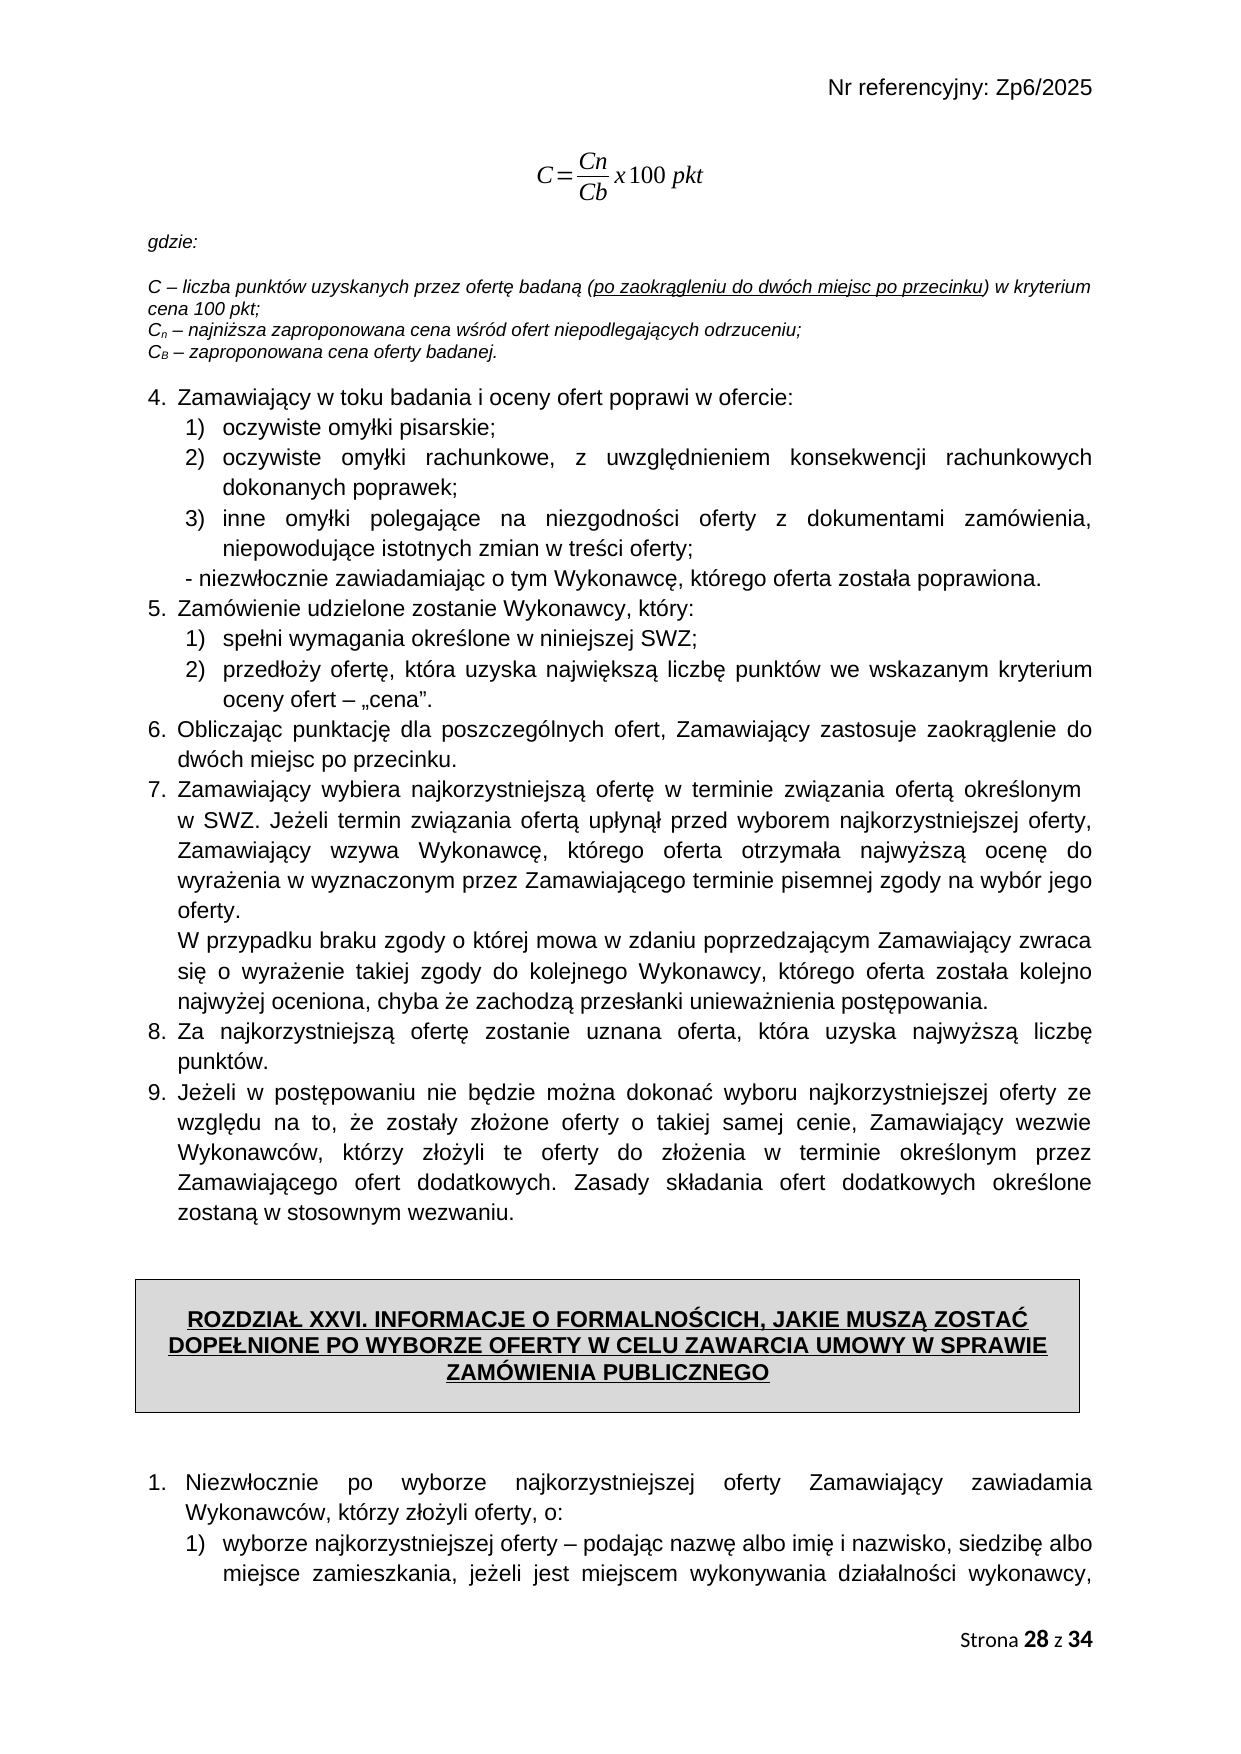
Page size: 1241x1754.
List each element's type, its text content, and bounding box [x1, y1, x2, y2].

list Za najkorzystniejszą ofertę zostanie uznana oferta, która uzyska najwyższą liczbę punktów. [148, 1018, 1093, 1074]
list Zamawiający wybiera najkorzystniejszą ofertę w terminie związania ofertą określonym w SWZ. Jeżeli termin związania ofertą upłynął przed wyborem najkorzystniejszej oferty, Zamawiający wzywa Wykonawcę, którego oferta otrzymała najwyższą ocenę do wyrażenia w wyznaczonym przez Zamawiającego terminie pisemnej zgody na wybór jego oferty. W przypadku braku zgody o której mowa w zdaniu poprzedzającym Zamawiający zwraca się o wyrażenie takiej zgody do kolejnego Wykonawcy, którego oferta została kolejno najwyżej oceniona, chyba że zachodzą przesłanki unieważnienia postępowania. [148, 776, 1093, 1014]
text C – liczba punktów uzyskanych przez ofertę badaną (po zaokrągleniu do dwóch miejsc po przecinku) w kryterium cena 100 pkt; [148, 276, 1093, 319]
list Niezwłocznie po wyborze najkorzystniejszej oferty Zamawiający zawiadamia Wykonawców, którzy złożyli oferty, o: [148, 1469, 1093, 1526]
text - niezwłocznie zawiadamiając o tym Wykonawcę, którego oferta została poprawiona. [185, 565, 1093, 591]
list spełni wymagania określone w niniejszej SWZ; [185, 625, 1093, 652]
text Cn – najniższa zaproponowana cena wśród ofert niepodlegających odrzuceniu; [148, 319, 1093, 341]
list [185, 1529, 1093, 1586]
list przedłoży ofertę, która uzyska największą liczbę punktów we wskazanym kryterium oceny ofert – „cena”. [185, 656, 1093, 712]
list Jeżeli w postępowaniu nie będzie można dokonać wyboru najkorzystniejszej oferty ze względu na to, że zostały złożone oferty o takiej samej cenie, Zamawiający wezwie Wykonawców, którzy złożyli te oferty do złożenia w terminie określonym przez Zamawiającego ofert dodatkowych. Zasady składania ofert dodatkowych określone zostaną w stosownym wezwaniu. [148, 1078, 1093, 1226]
list Zamówienie udzielone zostanie Wykonawcy, który: [148, 595, 1093, 621]
text 6. Obliczając punktację dla poszczególnych ofert, Zamawiający zastosuje zaokrąglenie do dwóch miejsc po przecinku. [148, 716, 1093, 772]
table_header ROZDZIAŁ XXVI. INFORMACJE O FORMALNOŚCICH, JAKIE MUSZĄ ZOSTAĆ DOPEŁNIONE PO WYBORZE OFERTY W CELU ZAWARCIA UMOWY W SPRAWIE ZAMÓWIENIA PUBLICZNEGO [136, 1280, 1079, 1412]
list oczywiste omyłki rachunkowe, z uwzględnieniem konsekwencji rachunkowych dokonanych poprawek; [185, 444, 1093, 501]
list Zamawiający w toku badania i oceny ofert poprawi w ofercie: [148, 384, 1093, 410]
list oczywiste omyłki pisarskie; [185, 414, 1093, 440]
text gdzie: [148, 231, 1093, 253]
text CB – zaproponowana cena oferty badanej. [148, 341, 1093, 362]
list inne omyłki polegające na niezgodności oferty z dokumentami zamówienia, niepowodujące istotnych zmian w treści oferty; [185, 504, 1093, 561]
